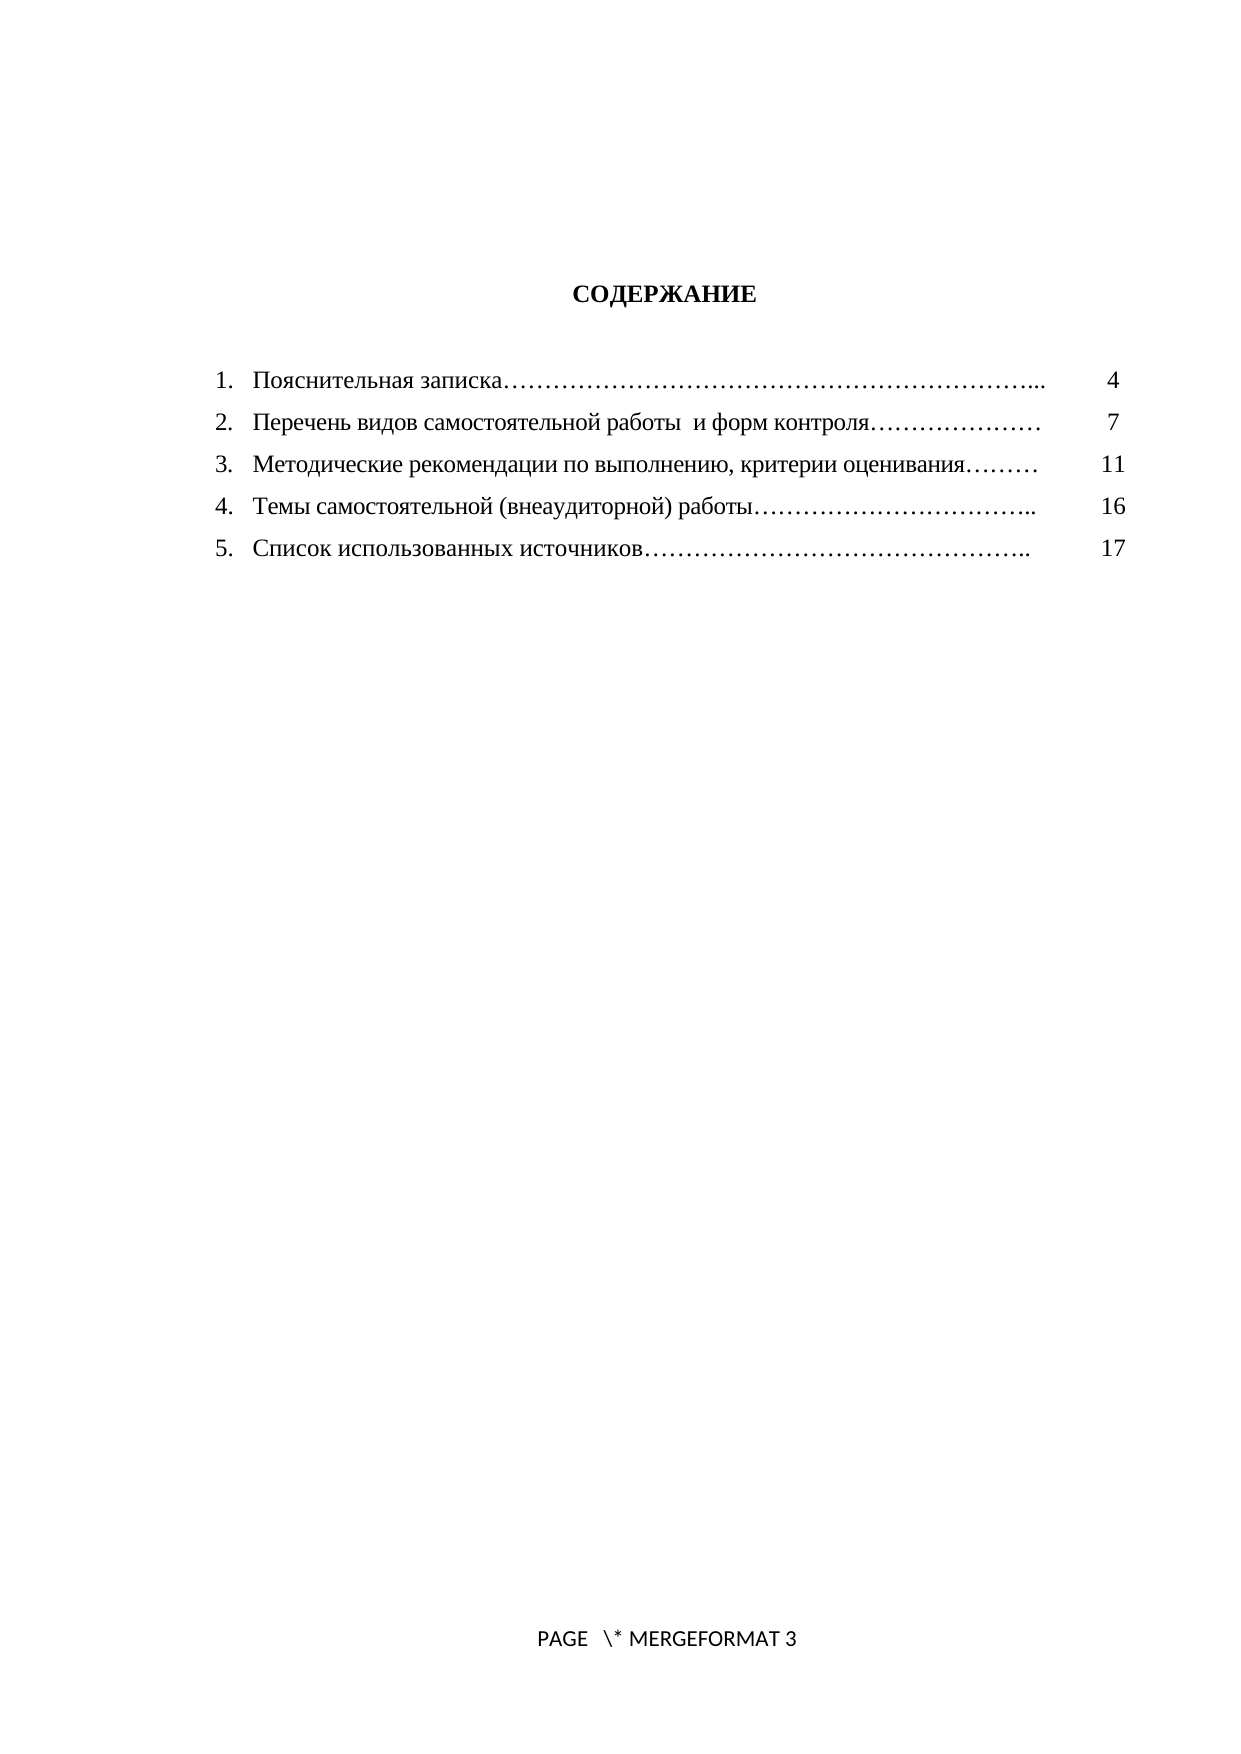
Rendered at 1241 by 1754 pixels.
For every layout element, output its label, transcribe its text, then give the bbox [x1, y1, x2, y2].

table_cell 7 [1063, 408, 1163, 449]
text СОДЕРЖАНИЕ [177, 279, 1152, 308]
table_cell 11 [1063, 449, 1163, 491]
table_header Пояснительная записка………………………………………………………... [166, 366, 1063, 407]
table_cell Список использованных источников……………………………………….. [166, 533, 1063, 575]
table_cell Перечень видов самостоятельной работы и форм контроля………………… [166, 408, 1063, 449]
table_header 4 [1063, 366, 1163, 407]
table_cell 16 [1063, 491, 1163, 533]
table_cell 17 [1063, 533, 1163, 575]
table_cell Методические рекомендации по выполнению, критерии оценивания……… [166, 449, 1063, 491]
table_cell Темы самостоятельной (внеаудиторной) работы…………………………….. [166, 491, 1063, 533]
